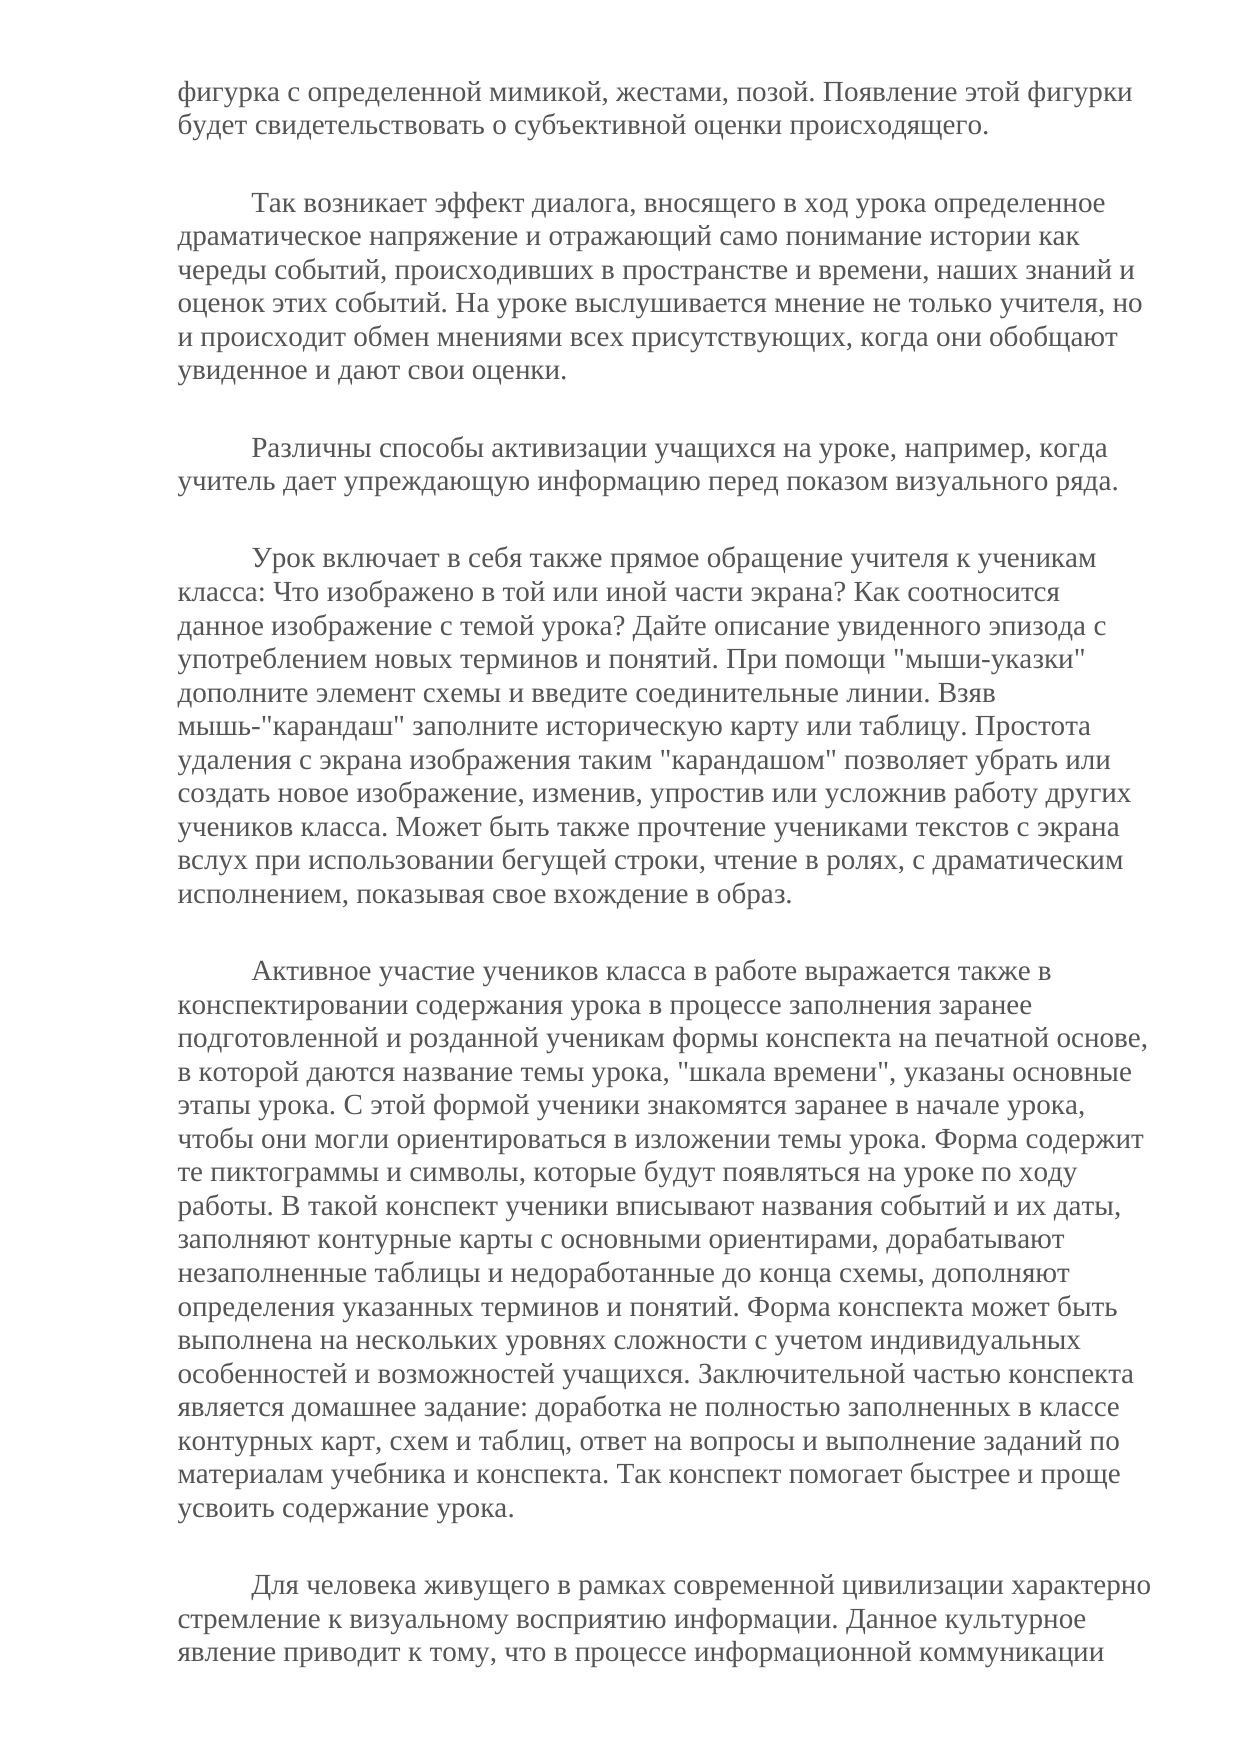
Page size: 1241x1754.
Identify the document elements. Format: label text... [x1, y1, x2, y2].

text Так возникает эффект диалога, вносящего в ход урока определенное драматическое напряжение и отражающий само понимание истории как череды событий, происходивших в пространстве и времени, наших знаний и оценок этих событий. На уроке выслушивается мнение не только учителя, но и происходит обмен мнениями всех присутствующих, когда они обобщают увиденное и дают свои оценки. [177, 185, 1152, 386]
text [177, 1567, 1152, 1668]
text Различны способы активизации учащихся на уроке, например, когда учитель дает упреждающую информацию перед показом визуального ряда. [177, 430, 1152, 497]
text Активное участие учеников класса в работе выражается также в конспектировании содержания урока в процессе заполнения заранее подготовленной и розданной ученикам формы конспекта на печатной основе, в которой даются название темы урока, "шкала времени", указаны основные этапы урока. С этой формой ученики знакомятся заранее в начале урока, чтобы они могли ориентироваться в изложении темы урока. Форма содержит те пиктограммы и символы, которые будут появляться на уроке по ходу работы. В такой конспект ученики вписывают названия событий и их даты, заполняют контурные карты с основными ориентирами, дорабатывают незаполненные таблицы и недоработанные до конца схемы, дополняют определения указанных терминов и понятий. Форма конспекта может быть выполнена на нескольких уровнях сложности с учетом индивидуальных особенностей и возможностей учащихся. Заключительной частью конспекта является домашнее задание: доработка не полностью заполненных в классе контурных карт, схем и таблиц, ответ на вопросы и выполнение заданий по материалам учебника и конспекта. Так конспект помогает быстрее и проще усвоить содержание урока. [177, 953, 1152, 1523]
text Урок включает в себя также прямое обращение учителя к ученикам класса: Что изображено в той или иной части экрана? Как соотносится данное изображение с темой урока? Дайте описание увиденного эпизода с употреблением новых терминов и понятий. При помощи "мыши-указки" дополните элемент схемы и введите соединительные линии. Взяв мышь-"карандаш" заполните историческую карту или таблицу. Простота удаления с экрана изображения таким "карандашом" позволяет убрать или создать новое изображение, изменив, упростив или усложнив работу других учеников класса. Может быть также прочтение учениками текстов с экрана вслух при использовании бегущей строки, чтение в ролях, с драматическим исполнением, показывая свое вхождение в образ. [177, 541, 1152, 909]
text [177, 74, 1152, 141]
